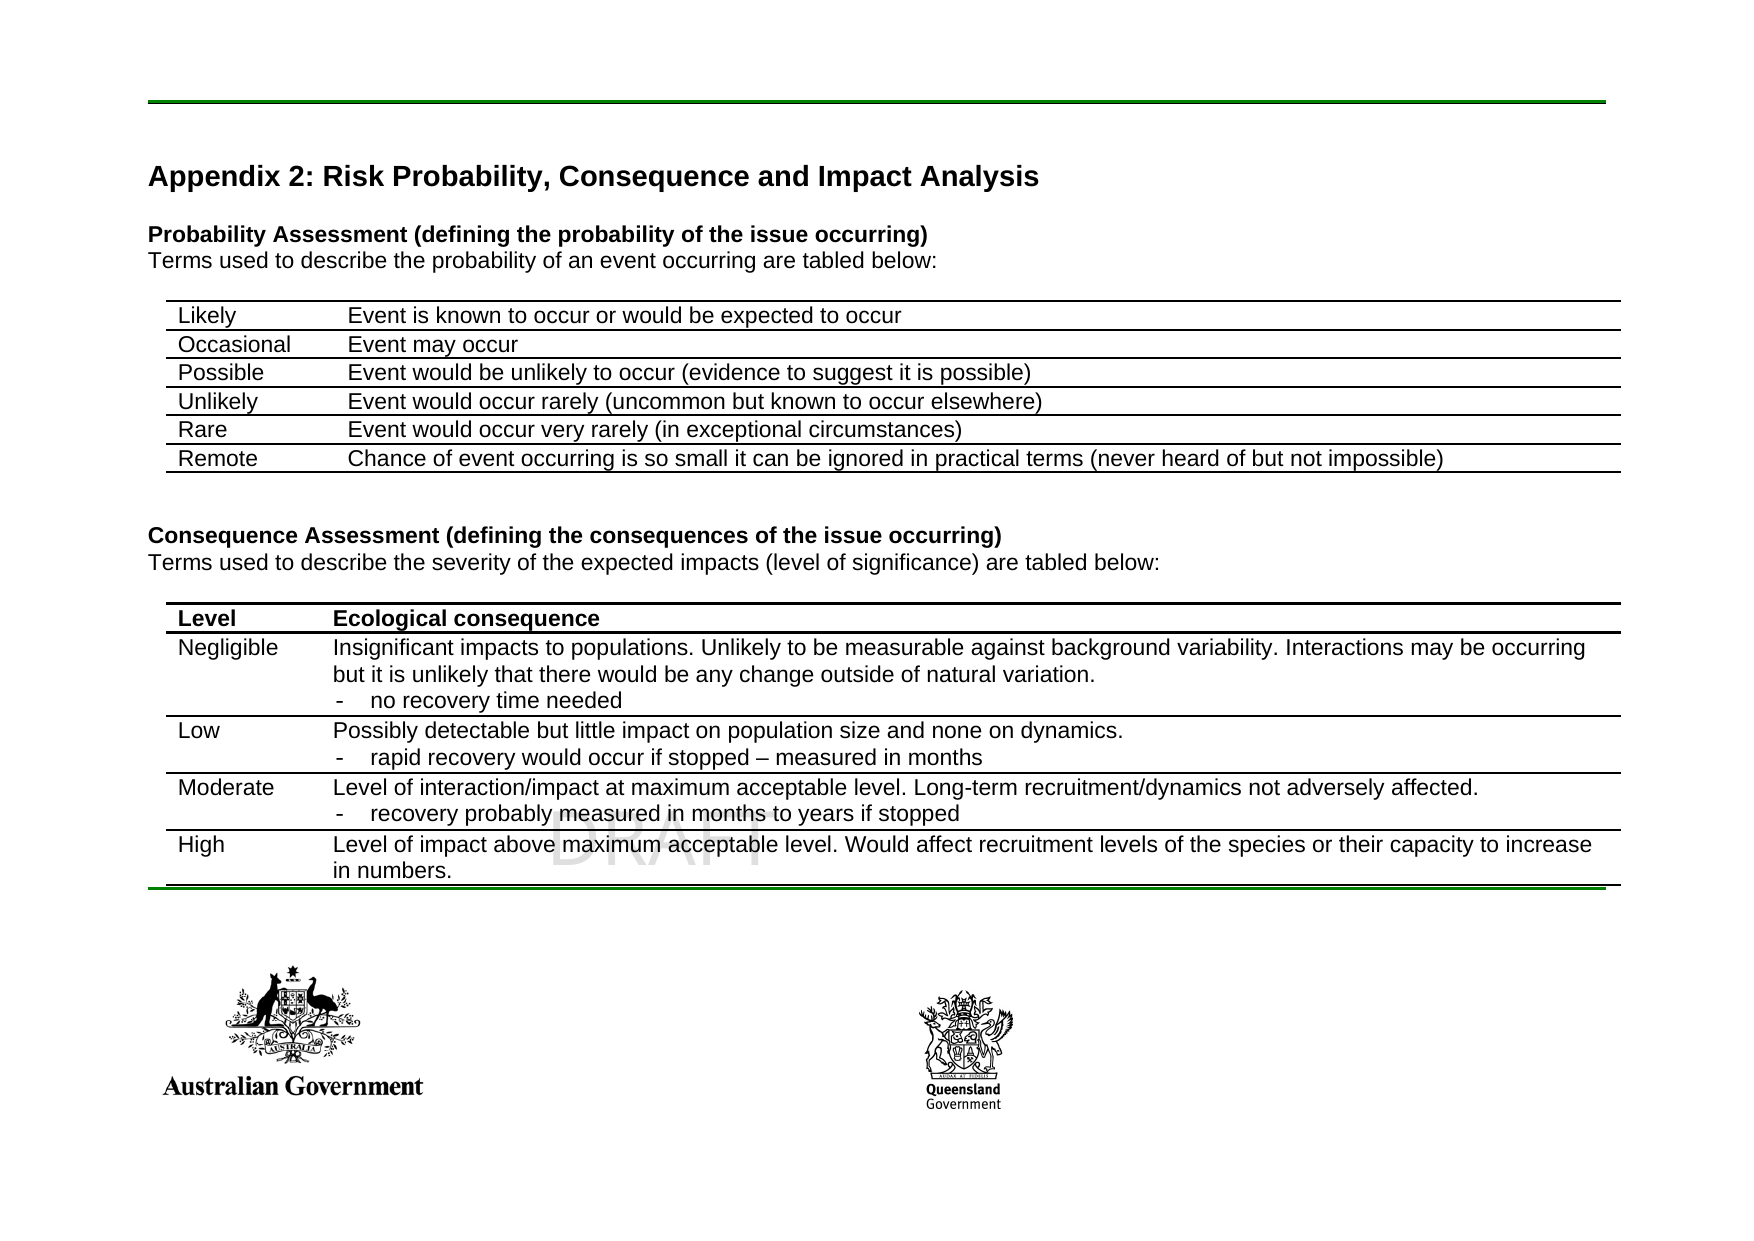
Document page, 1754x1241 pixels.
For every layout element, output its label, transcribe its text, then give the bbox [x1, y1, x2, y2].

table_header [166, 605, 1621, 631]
text Probability Assessment (defining the probability of the issue occurring) [148, 221, 1606, 247]
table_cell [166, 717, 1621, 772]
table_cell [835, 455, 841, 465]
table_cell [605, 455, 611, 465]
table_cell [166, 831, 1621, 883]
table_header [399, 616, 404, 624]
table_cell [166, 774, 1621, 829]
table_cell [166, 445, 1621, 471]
text Terms used to describe the severity of the expected impacts (level of significance) are tabled below: [148, 549, 1606, 575]
picture [919, 990, 1013, 1109]
subtitle Appendix 2: Risk Probability, Consequence and Impact Analysis [148, 159, 1606, 192]
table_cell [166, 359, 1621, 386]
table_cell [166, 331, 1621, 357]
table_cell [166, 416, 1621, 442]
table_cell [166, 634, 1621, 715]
text Terms used to describe the probability of an event occurring are tabled below: [148, 247, 1606, 274]
text Consequence Assessment (defining the consequences of the issue occurring) [148, 522, 1606, 549]
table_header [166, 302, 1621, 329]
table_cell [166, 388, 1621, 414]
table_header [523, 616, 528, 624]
